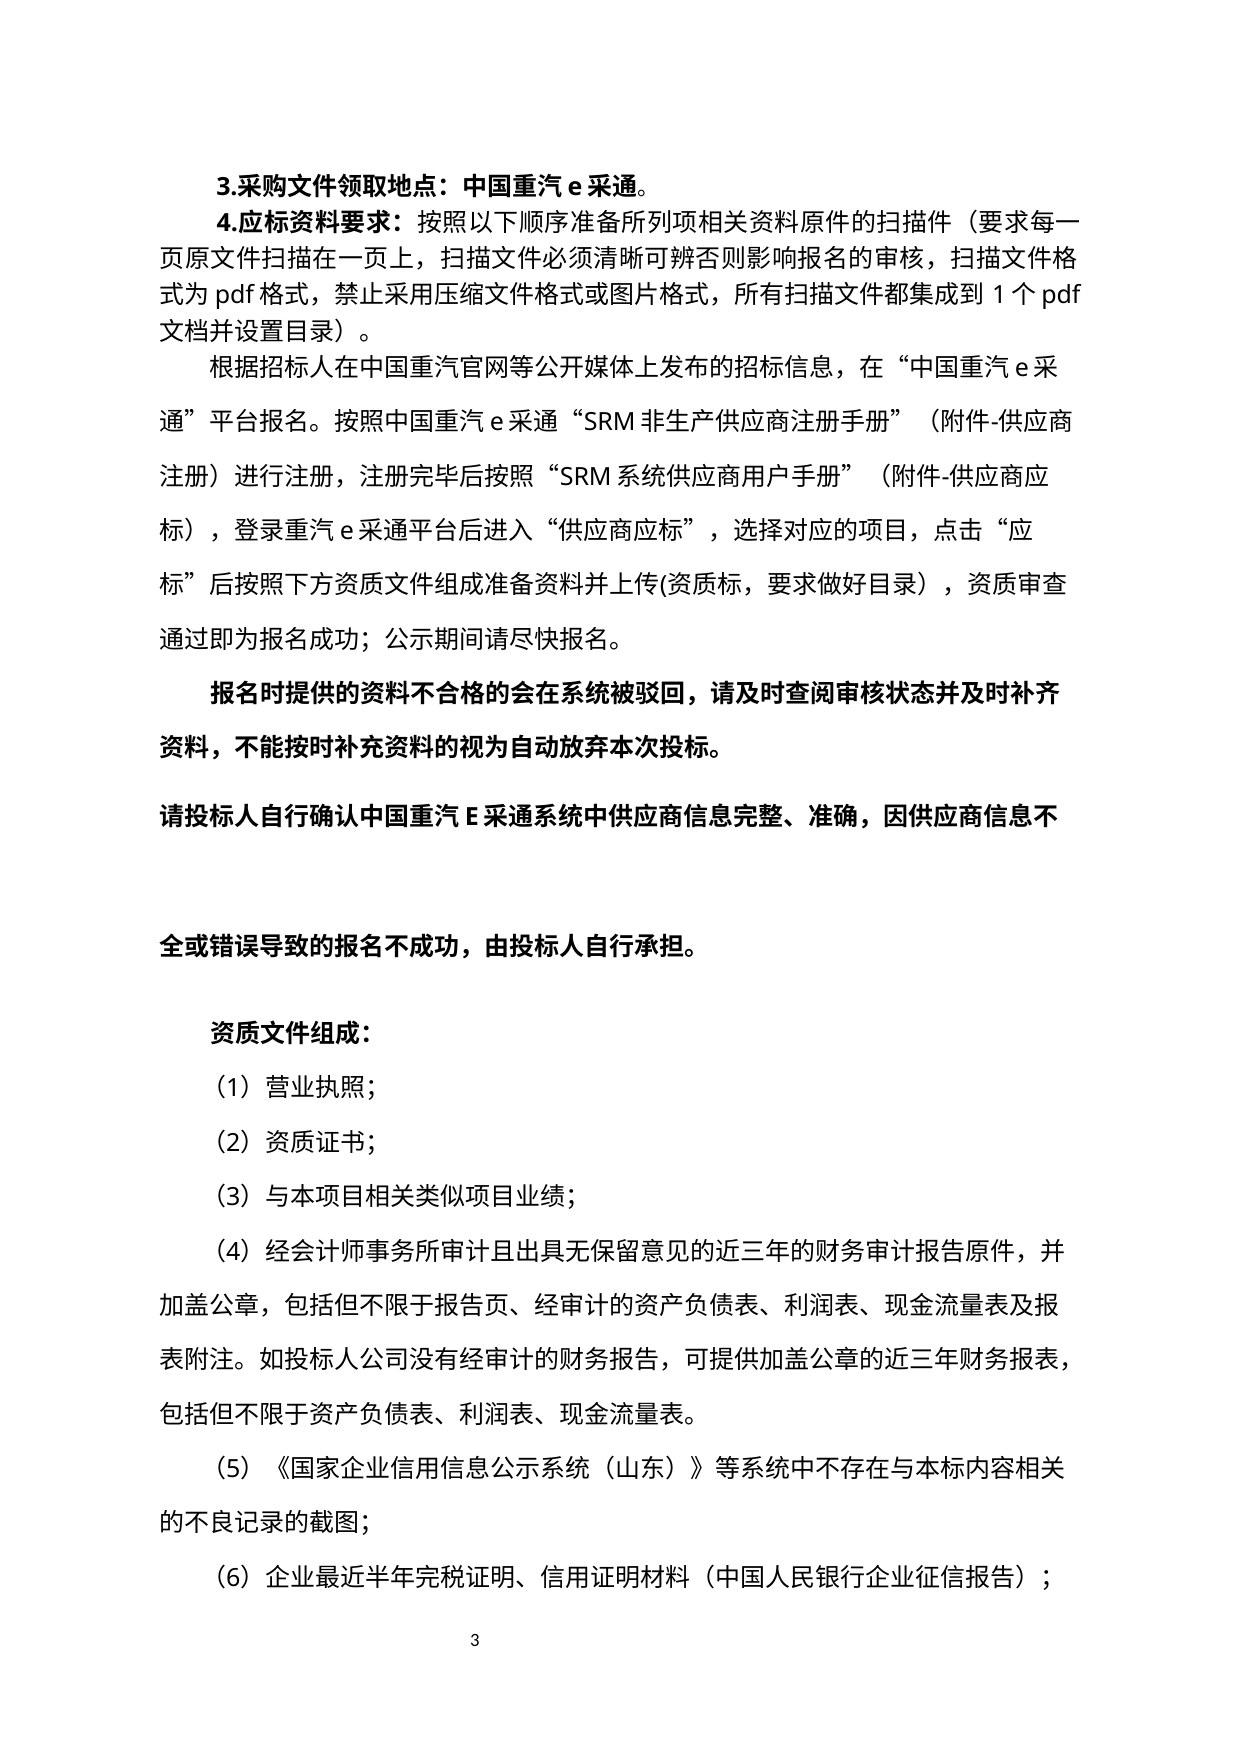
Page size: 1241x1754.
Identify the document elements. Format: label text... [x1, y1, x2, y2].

list 《国家企业信用信息公示系统（山东）》等系统中不存在与本标内容相关的不良记录的截图； [159, 1448, 1081, 1539]
text 4.应标资料要求：按照以下顺序准备所列项相关资料原件的扫描件（要求每一页原文件扫描在一页上，扫描文件必须清晰可辨否则影响报名的审核，扫描文件格式为pdf格式，禁止采用压缩文件格式或图片格式，所有扫描文件都集成到1个pdf文档并设置目录）。 [159, 202, 1081, 347]
list 营业执照； [159, 1068, 1081, 1104]
list 经会计师事务所审计且出具无保留意见的近三年的财务审计报告原件，并加盖公章，包括但不限于报告页、经审计的资产负债表、利润表、现金流量表及报表附注。如投标人公司没有经审计的财务报告，可提供加盖公章的近三年财务报表，包括但不限于资产负债表、利润表、现金流量表。 [159, 1231, 1081, 1430]
text 资质文件组成： [159, 1013, 1081, 1050]
list 企业最近半年完税证明、信用证明材料（中国人民银行企业征信报告）； [159, 1557, 1081, 1593]
list 资质证书； [159, 1122, 1081, 1158]
text 报名时提供的资料不合格的会在系统被驳回，请及时查阅审核状态并及时补齐资料，不能按时补充资料的视为自动放弃本次投标。 [159, 673, 1081, 764]
text 根据招标人在中国重汽官网等公开媒体上发布的招标信息，在“中国重汽e采通”平台报名。按照中国重汽e采通“SRM非生产供应商注册手册”（附件-供应商注册）进行注册，注册完毕后按照“SRM系统供应商用户手册”（附件-供应商应标），登录重汽e采通平台后进入“供应商应标”，选择对应的项目，点击“应标”后按照下方资质文件组成准备资料并上传(资质标，要求做好目录），资质审查通过即为报名成功；公示期间请尽快报名。 [159, 347, 1081, 655]
text 请投标人自行确认中国重汽e采通系统中供应商信息完整、准确，因供应商信息不全或错误导致的报名不成功，由投标人自行承担。 [159, 782, 1081, 977]
list 与本项目相关类似项目业绩； [159, 1177, 1081, 1213]
text 3.采购文件领取地点：中国重汽e采通。 [159, 166, 1081, 202]
